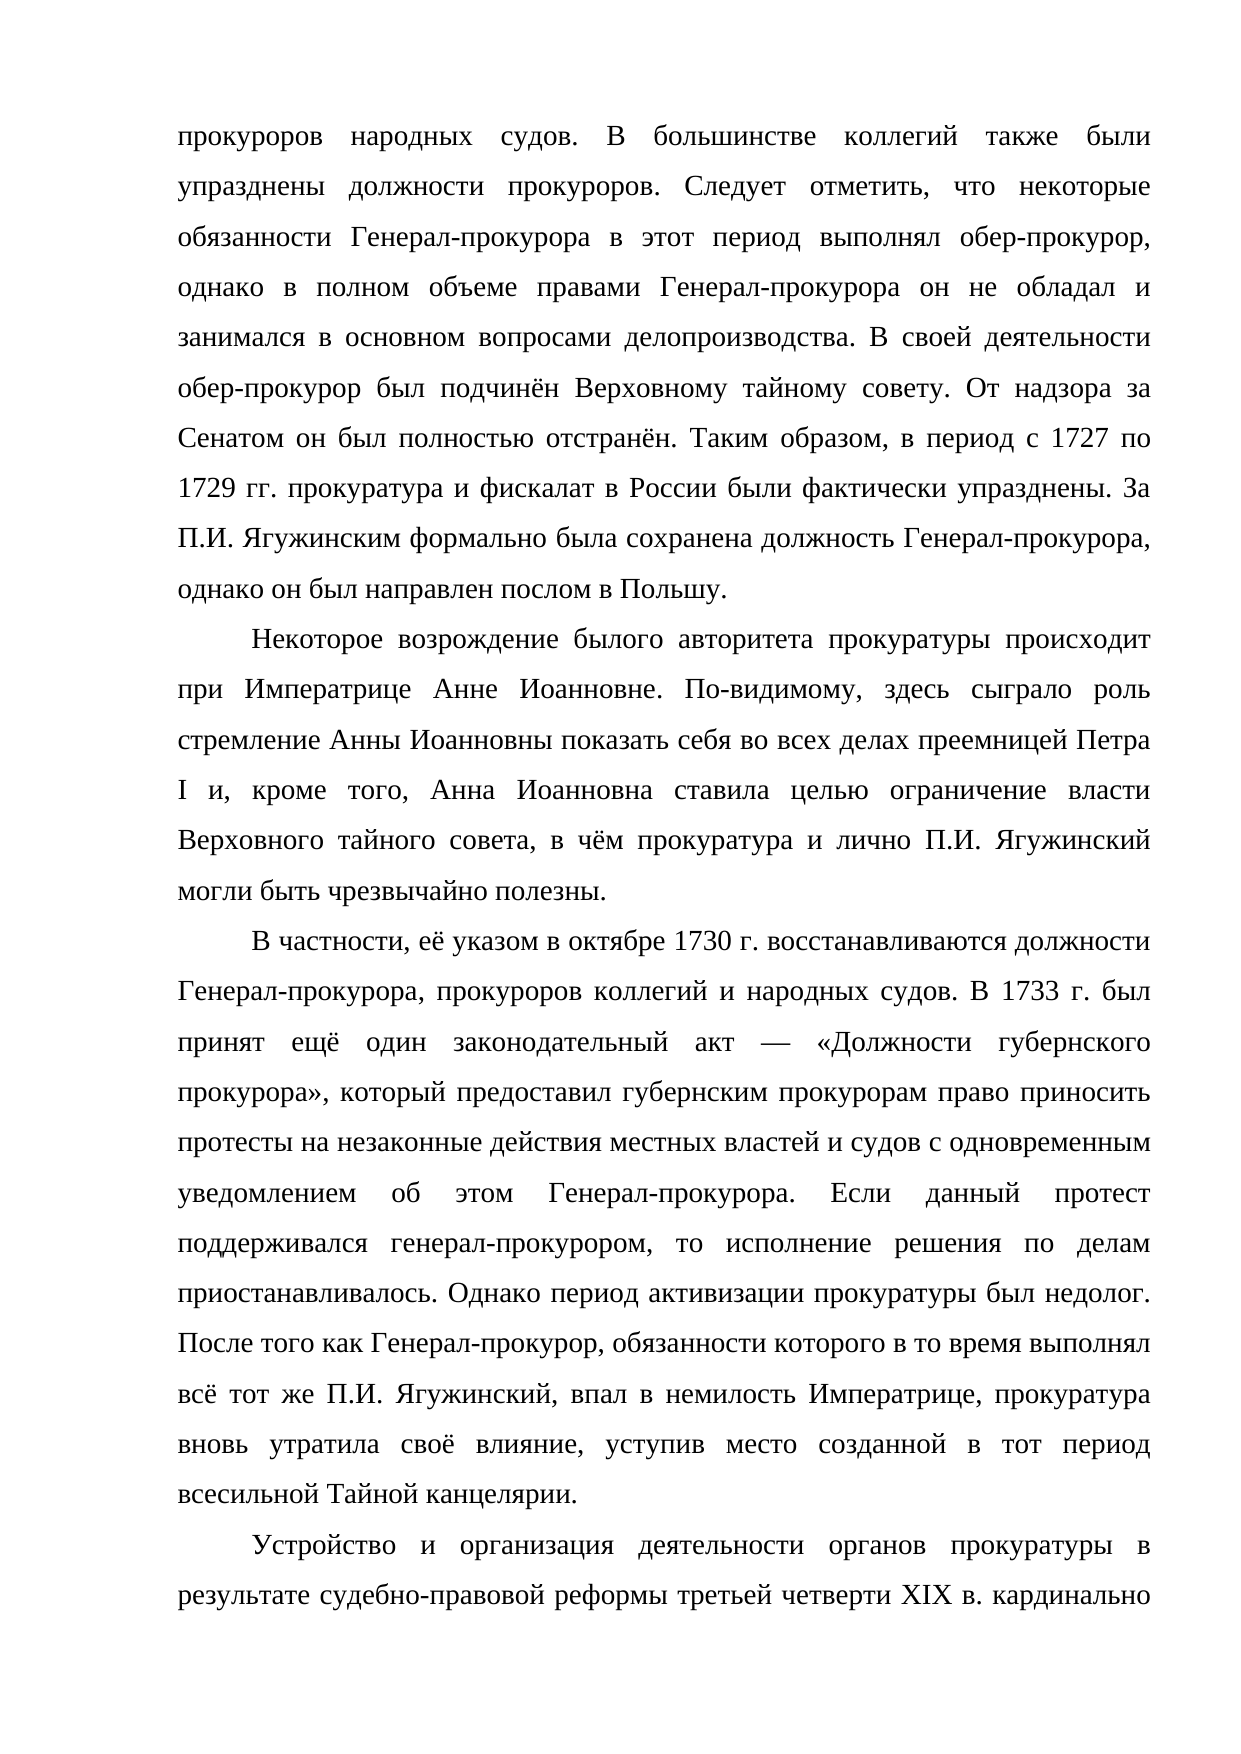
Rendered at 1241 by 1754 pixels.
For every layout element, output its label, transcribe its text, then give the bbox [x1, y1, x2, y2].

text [177, 118, 1152, 604]
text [177, 1527, 1152, 1611]
text Некоторое возрождение былого авторитета прокуратуры происходит при Императрице Анне Иоанновне. По-видимому, здесь сыграло роль стремление Анны Иоанновны показать себя во всех делах преемницей Петра I и, кроме того, Анна Иоанновна ставила целью ограничение власти Верховного тайного совета, в чём прокуратура и лично П.И. Ягужинский могли быть чрезвычайно полезны. [177, 621, 1152, 906]
text В частности, её указом в октябре 1730 г. восстанавливаются должности Генерал-прокурора, прокуроров коллегий и народных судов. В 1733 г. был принят ещё один законодательный акт — «Должности губернского прокурора», который предоставил губернским прокурорам право приносить протесты на незаконные действия местных властей и судов с одновременным уведомлением об этом Генерал-прокурора. Если данный протест поддерживался генерал-прокурором, то исполнение решения по делам приостанавливалось. Однако период активизации прокуратуры был недолог. После того как Генерал-прокурор, обязанности которого в то время выполнял всё тот же П.И. Ягужинский, впал в немилость Императрице, прокуратура вновь утратила своё влияние, уступив место созданной в тот период всесильной Тайной канцелярии. [177, 923, 1152, 1510]
